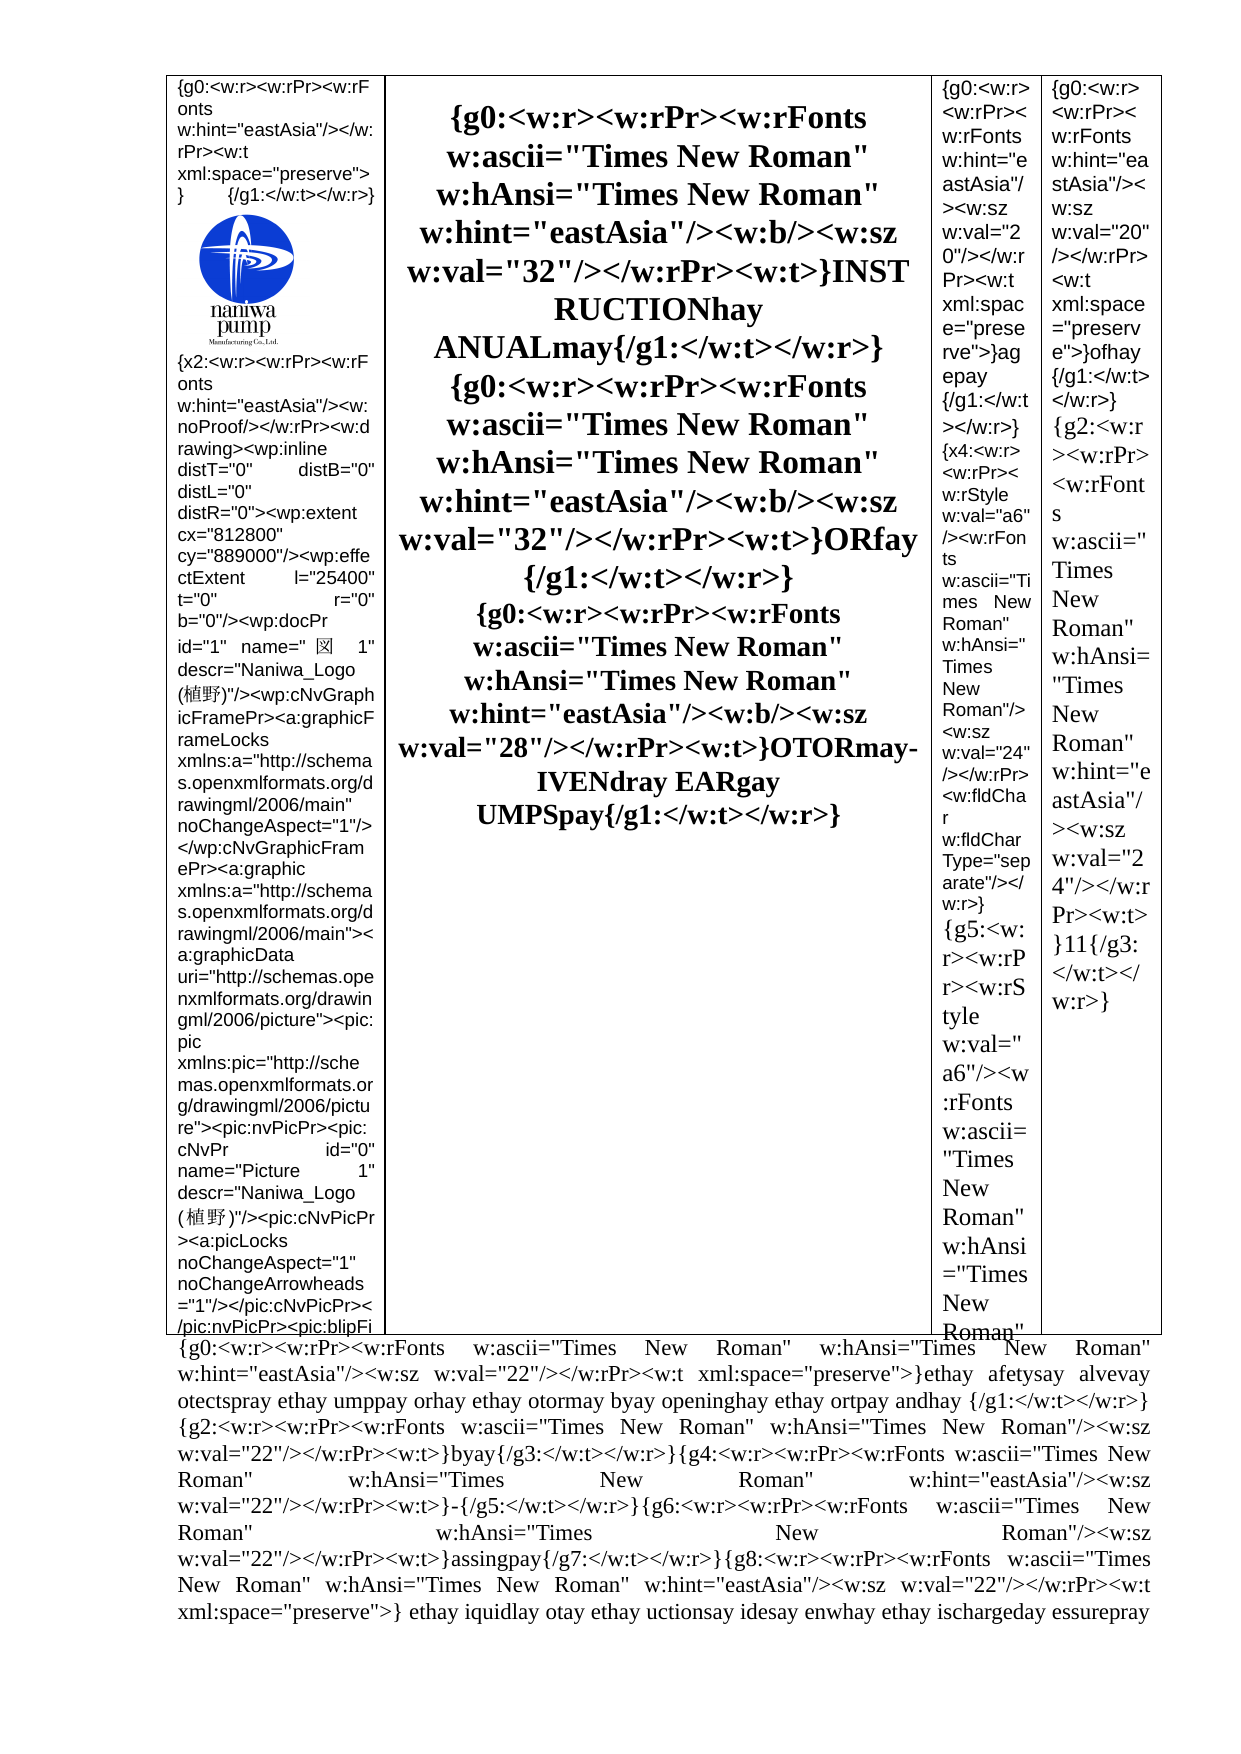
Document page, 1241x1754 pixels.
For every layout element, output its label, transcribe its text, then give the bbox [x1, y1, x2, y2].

picture [177, 205, 311, 352]
text {g0:<w:r><w:rPr><w:rFonts w:ascii="Times New Roman" w:hAnsi="Times New Roman" w:hint="eastAsia"/><w:sz w:val="22"/></w:rPr><w:t xml:space="preserve">}ethay afetysay alvevay otectspray ethay umppay orhay ethay otormay byay openinghay ethay ortpay andhay {/g1:</w:t></w:r>}{g2:<w:r><w:rPr><w:rFonts w:ascii="Times New Roman" w:hAnsi="Times New Roman"/><w:sz w:val="22"/></w:rPr><w:t>}byay{/g3:</w:t></w:r>}{g4:<w:r><w:rPr><w:rFonts w:ascii="Times New Roman" w:hAnsi="Times New Roman" w:hint="eastAsia"/><w:sz w:val="22"/></w:rPr><w:t>}-{/g5:</w:t></w:r>}{g6:<w:r><w:rPr><w:rFonts w:ascii="Times New Roman" w:hAnsi="Times New Roman"/><w:sz w:val="22"/></w:rPr><w:t>}assingpay{/g7:</w:t></w:r>}{g8:<w:r><w:rPr><w:rFonts w:ascii="Times New Roman" w:hAnsi="Times New Roman" w:hint="eastAsia"/><w:sz w:val="22"/></w:rPr><w:t xml:space="preserve">} ethay iquidlay otay ethay uctionsay idesay enwhay ethay ischargeday essurepray isesray abnormallyhay igherhay anthay ethay etsay essurepray.{/g9:</w:t></w:r>} [177, 1335, 1152, 1624]
